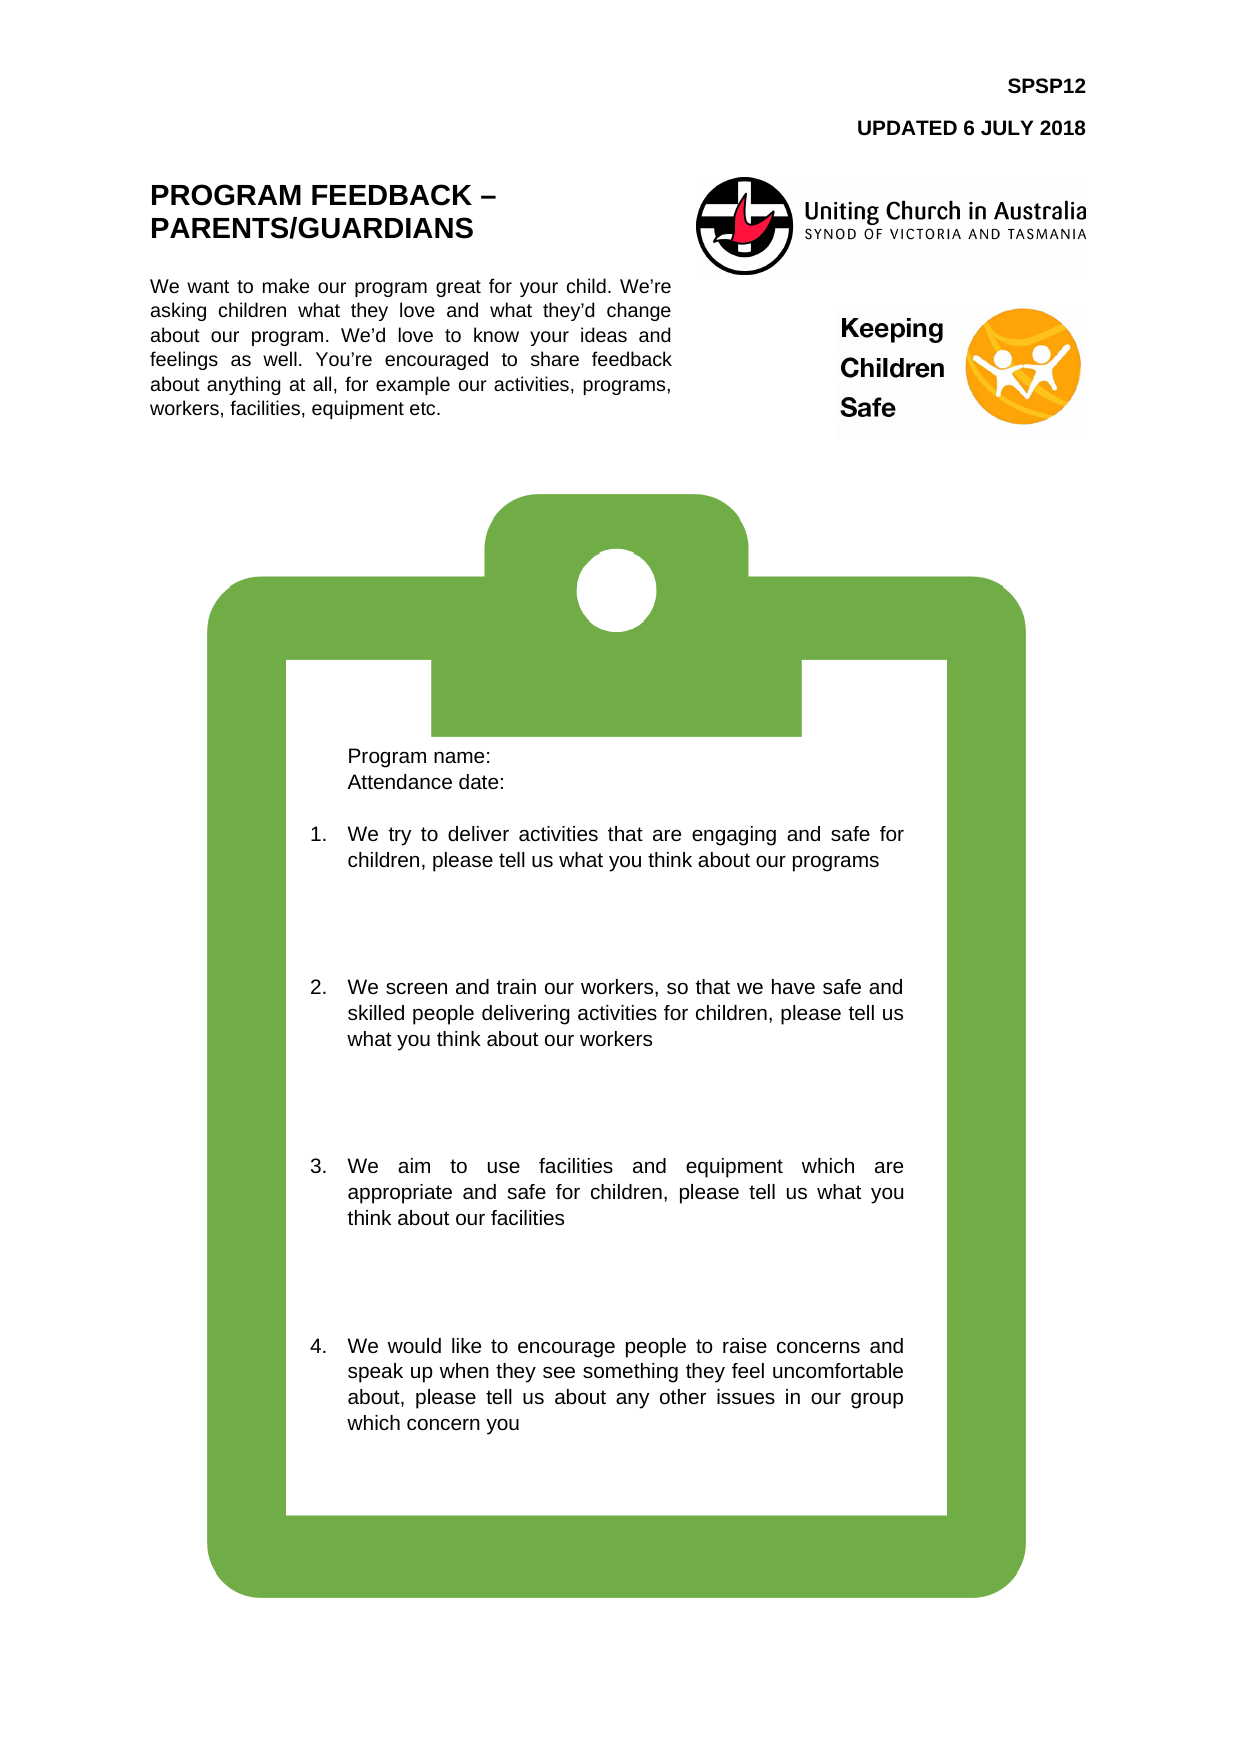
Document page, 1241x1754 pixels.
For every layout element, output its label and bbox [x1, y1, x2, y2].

picture [836, 307, 1086, 440]
picture [180, 485, 1060, 1604]
picture [696, 177, 1086, 275]
